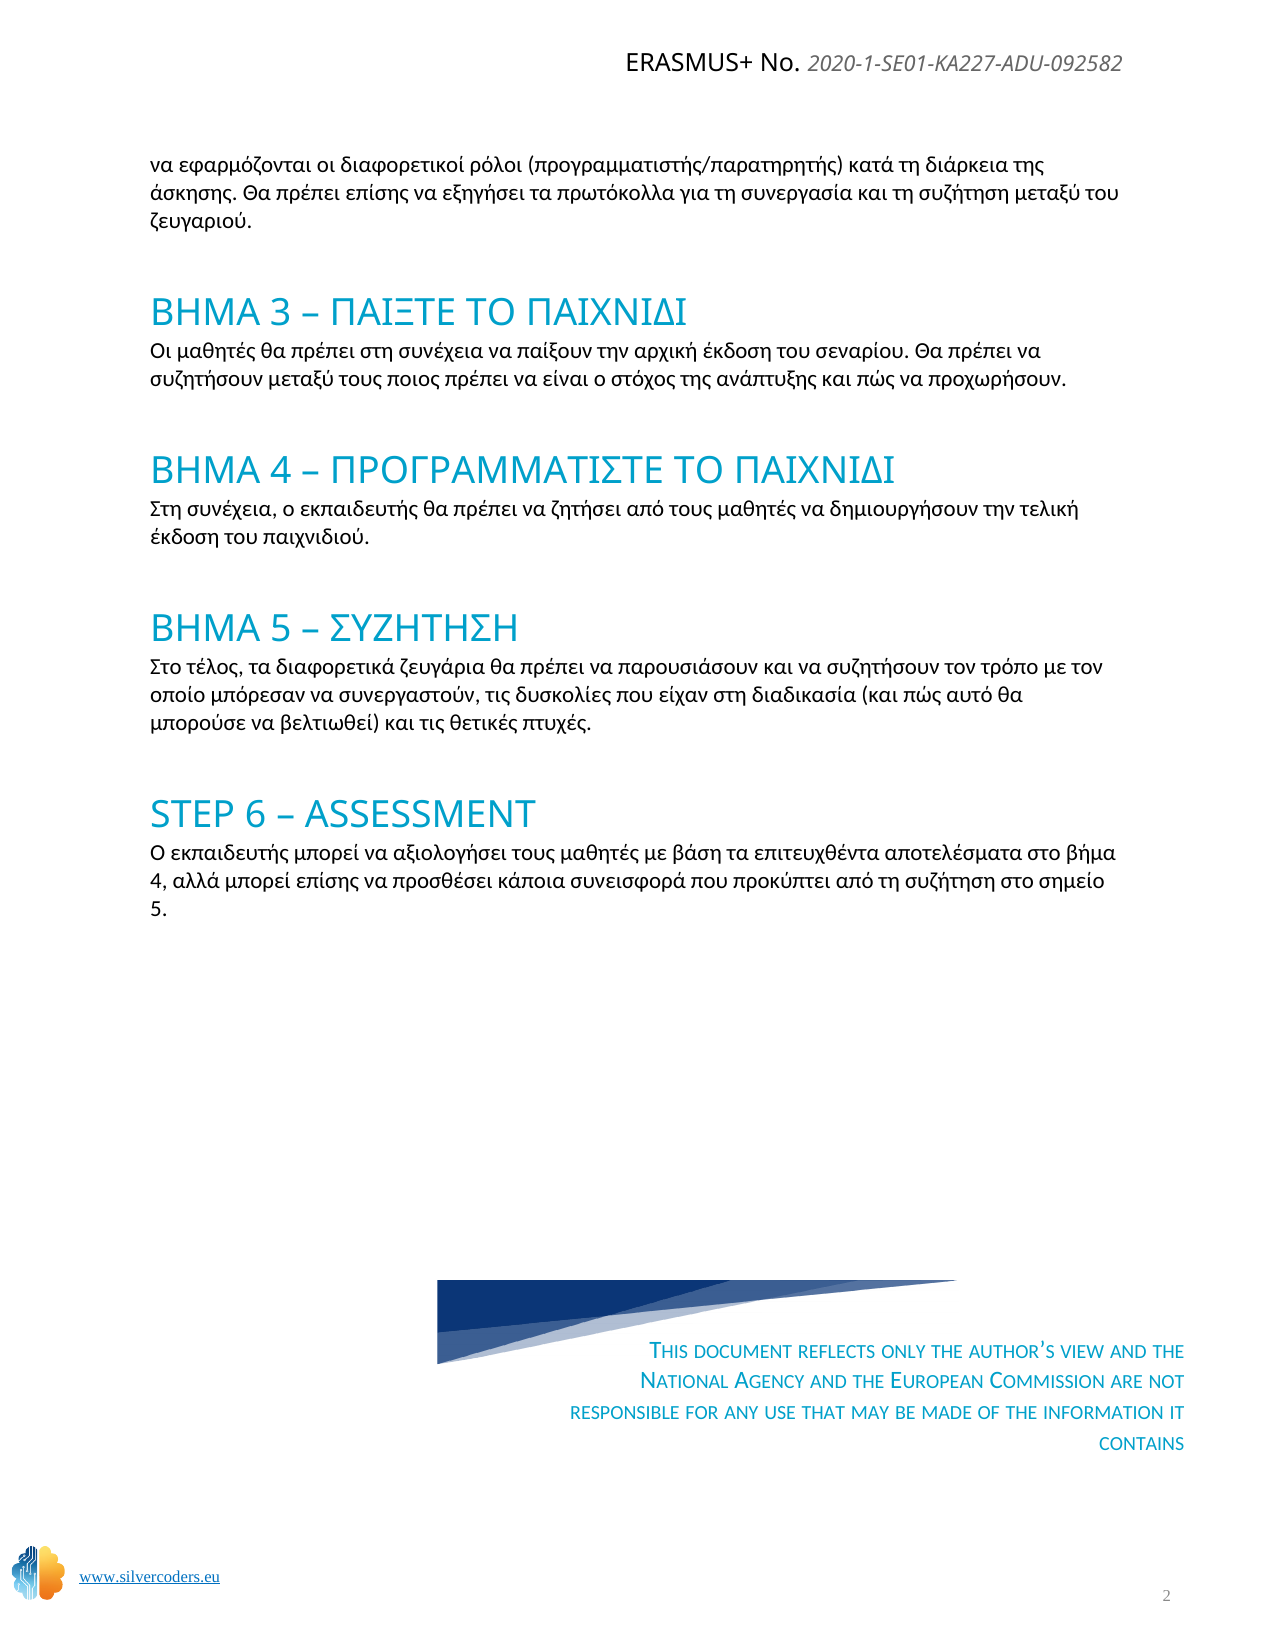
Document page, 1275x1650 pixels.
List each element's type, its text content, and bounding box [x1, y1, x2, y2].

picture [437, 1280, 962, 1366]
text Στη συνέχεια, ο εκπαιδευτής θα πρέπει να ζητήσει από τους μαθητές να δημιουργήσουν την τελική έκδοση του παιχνιδιού. [150, 494, 1125, 550]
text STEP 6 – ASSESSMENT [150, 787, 1125, 838]
text Οι μαθητές θα πρέπει στη συνέχεια να παίξουν την αρχική έκδοση του σεναρίου. Θα πρέπει να συζητήσουν μεταξύ τους ποιος πρέπει να είναι ο στόχος της ανάπτυξης και πώς να προχωρήσουν. [150, 336, 1125, 392]
picture [999, 1345, 1005, 1358]
picture [11, 1546, 65, 1600]
text Στο τέλος, τα διαφορετικά ζευγάρια θα πρέπει να παρουσιάσουν και να συζητήσουν τον τρόπο με τον οποίο μπόρεσαν να συνεργαστούν, τις δυσκολίες που είχαν στη διαδικασία (και πώς αυτό θα μπορούσε να βελτιωθεί) και τις θετικές πτυχές. [150, 652, 1125, 736]
text ΒΗΜΑ 3 – ΠΑΙΞΤΕ ΤΟ ΠΑΙΧΝΙΔΙ [150, 285, 1125, 336]
text ΒΗΜΑ 5 – ΣΥΖΗΤΗΣΗ [150, 601, 1125, 652]
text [150, 150, 1125, 234]
text Ο εκπαιδευτής μπορεί να αξιολογήσει τους μαθητές με βάση τα επιτευχθέντα αποτελέσματα στο βήμα 4, αλλά μπορεί επίσης να προσθέσει κάποια συνεισφορά που προκύπτει από τη συζήτηση στο σημείο 5. [150, 838, 1125, 923]
text ΒΗΜΑ 4 – ΠΡΟΓΡΑΜΜΑΤΙΣΤΕ ΤΟ ΠΑΙΧΝΙΔΙ [150, 443, 1125, 494]
